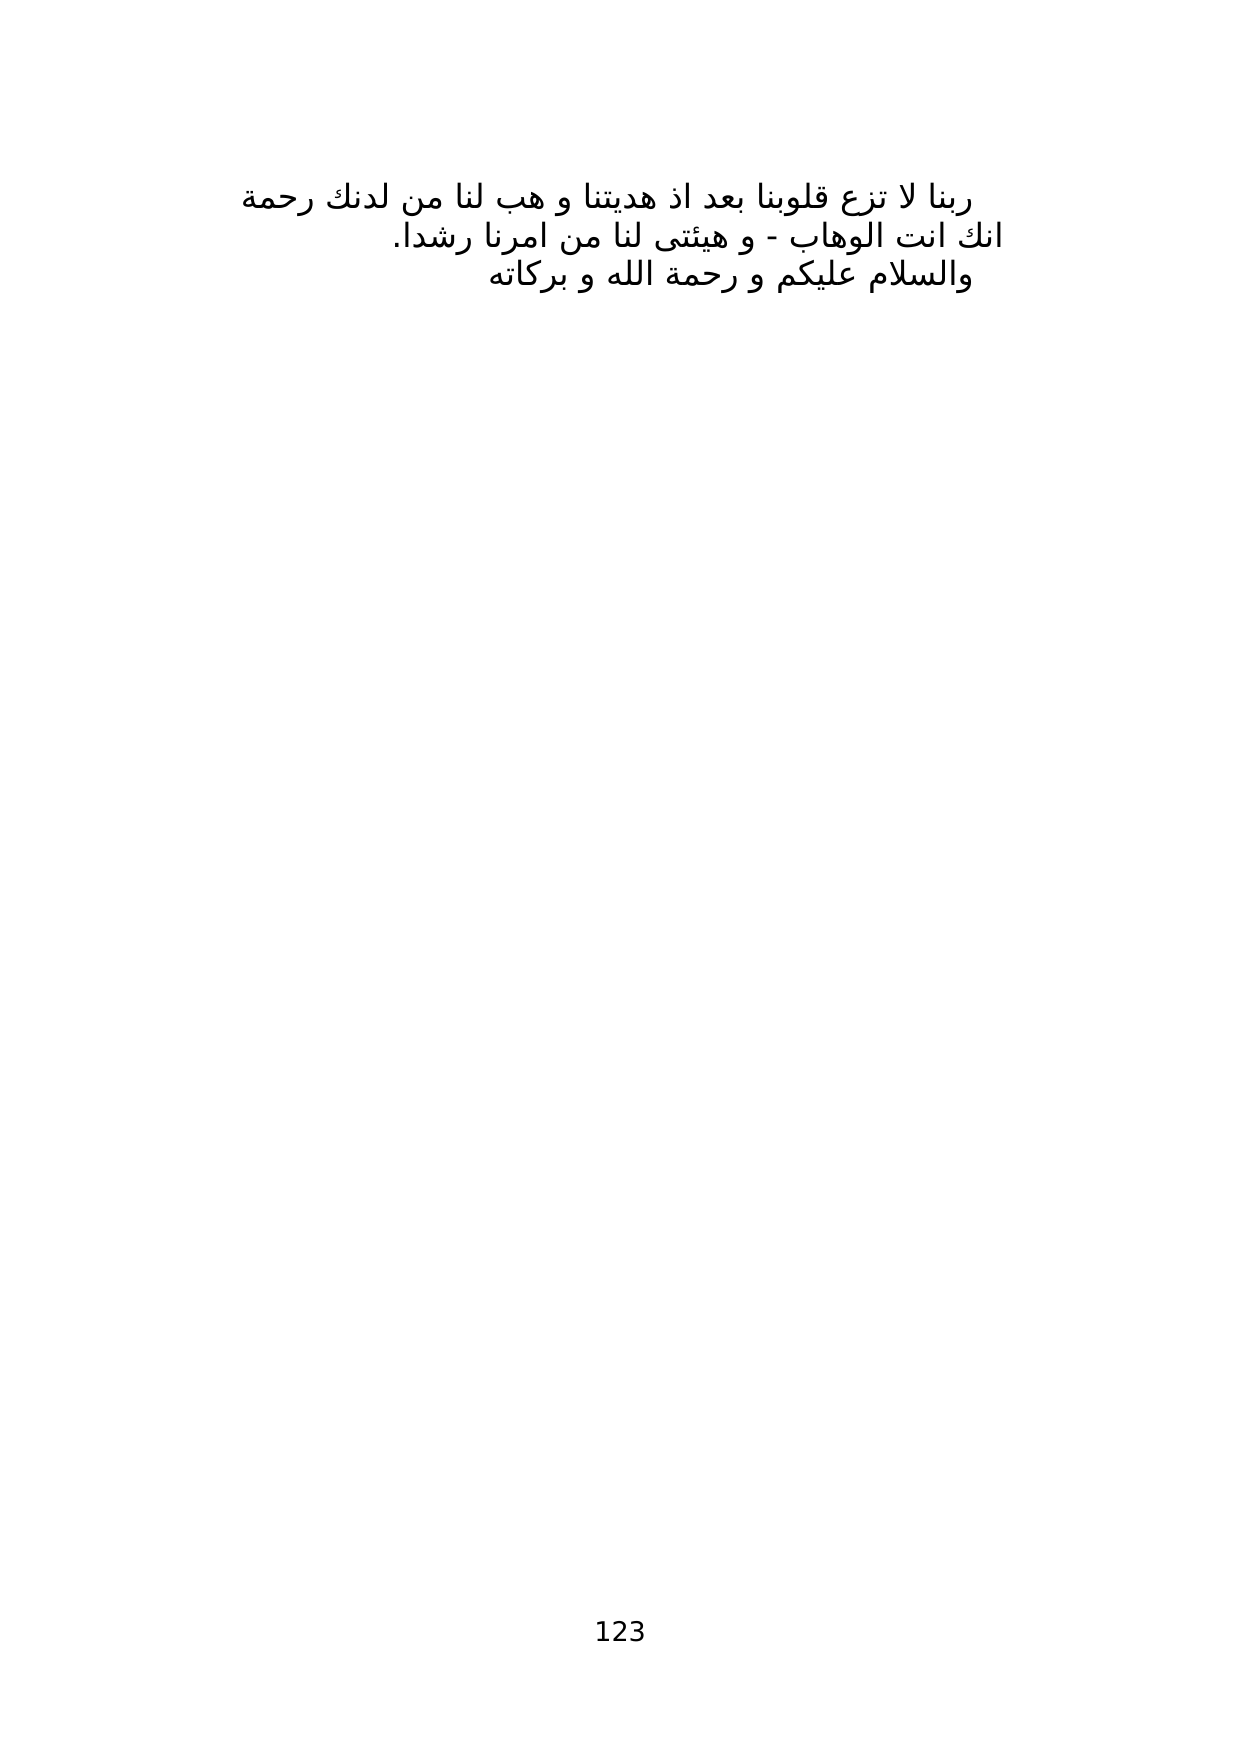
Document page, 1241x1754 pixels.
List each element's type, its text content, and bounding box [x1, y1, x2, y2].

text ربنا لا تزع قلوبنا بعد اذ هديتنا و هب لنا من لدنك رحمة انك انت الوهاب - و هيئتى لنا من امرنا رشدا. [236, 177, 1004, 255]
text والسلام عليكم و رحمة الله و بركاته [236, 255, 1004, 294]
